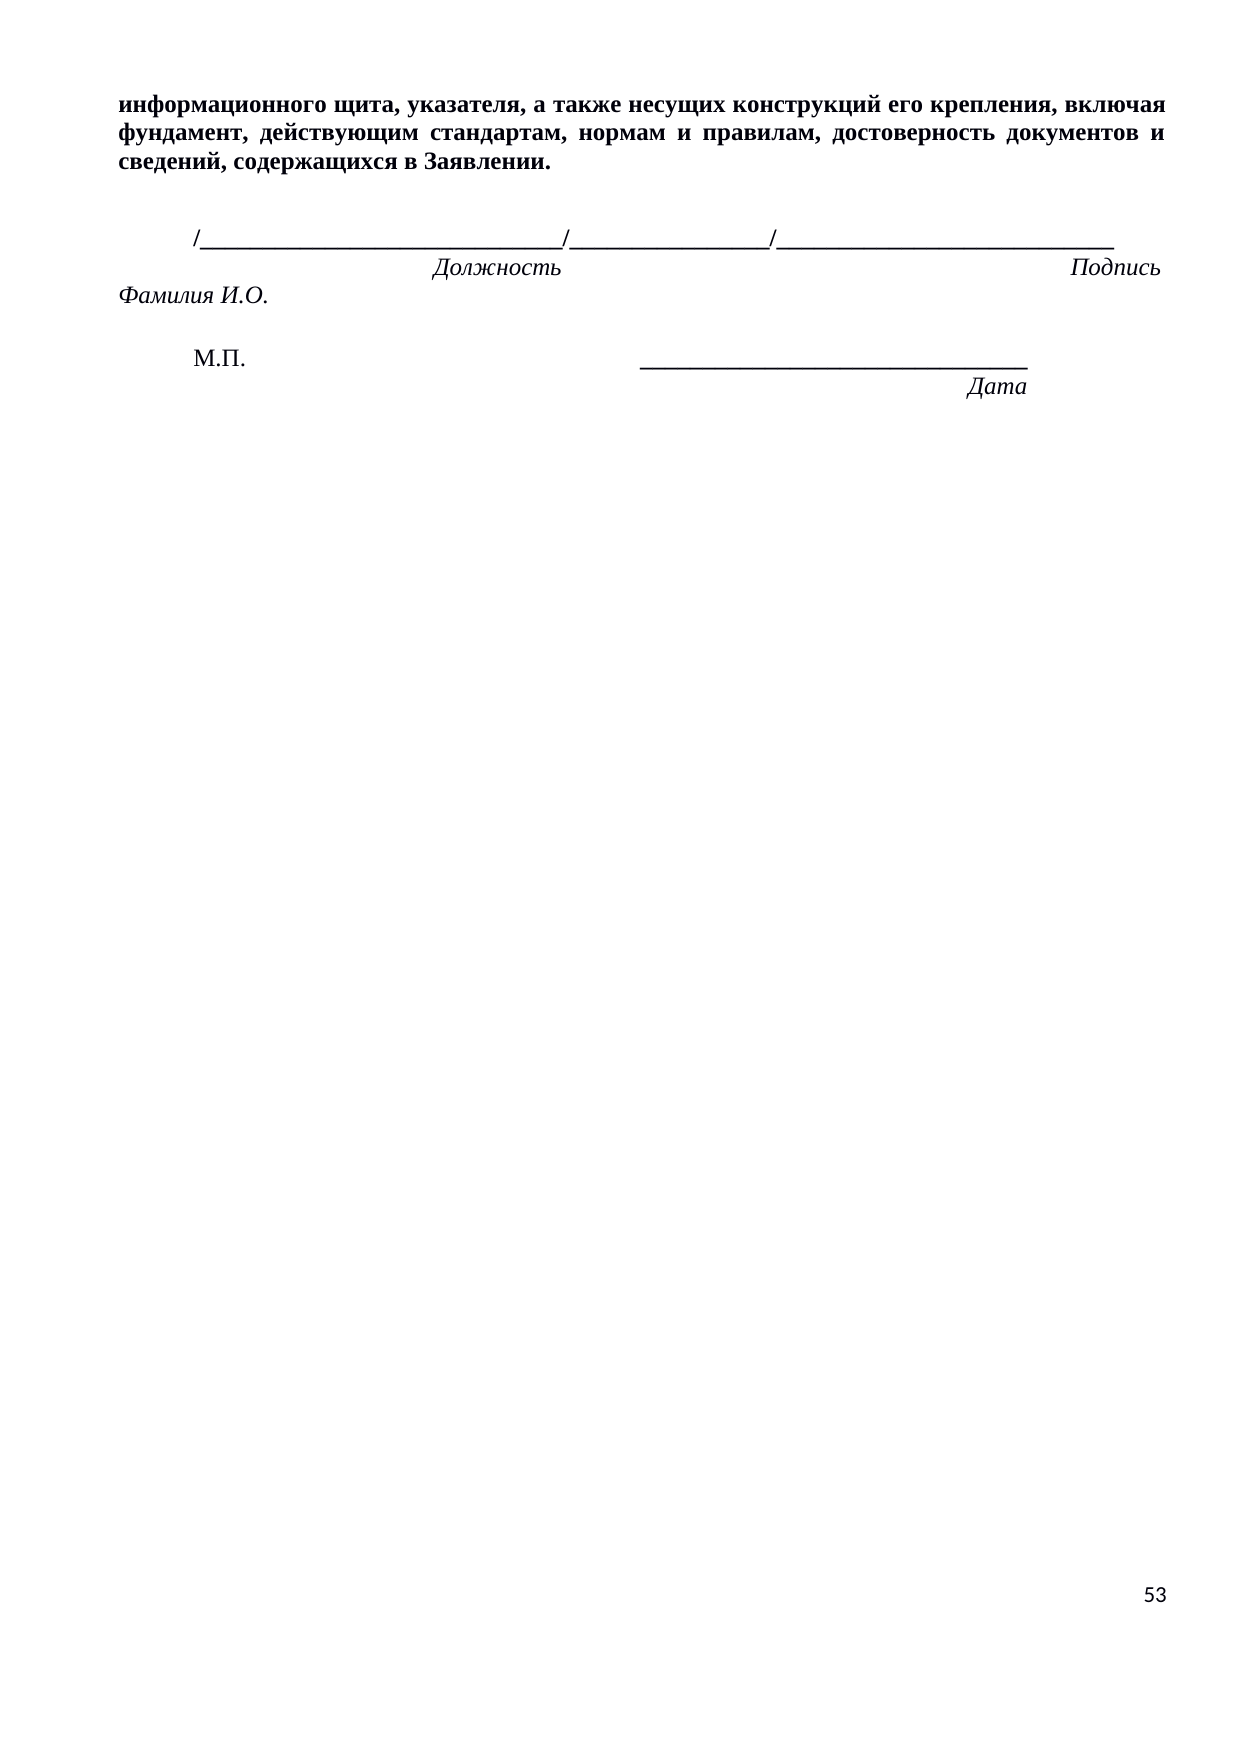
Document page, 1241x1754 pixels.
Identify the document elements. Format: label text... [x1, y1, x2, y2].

text /_____________________________/________________/___________________________ [118, 223, 1166, 252]
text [118, 89, 1166, 175]
text М.П. _______________________________ [118, 343, 1166, 371]
text Дата [118, 371, 1166, 400]
text Должность Подпись Фамилия И.О. [118, 252, 1166, 309]
